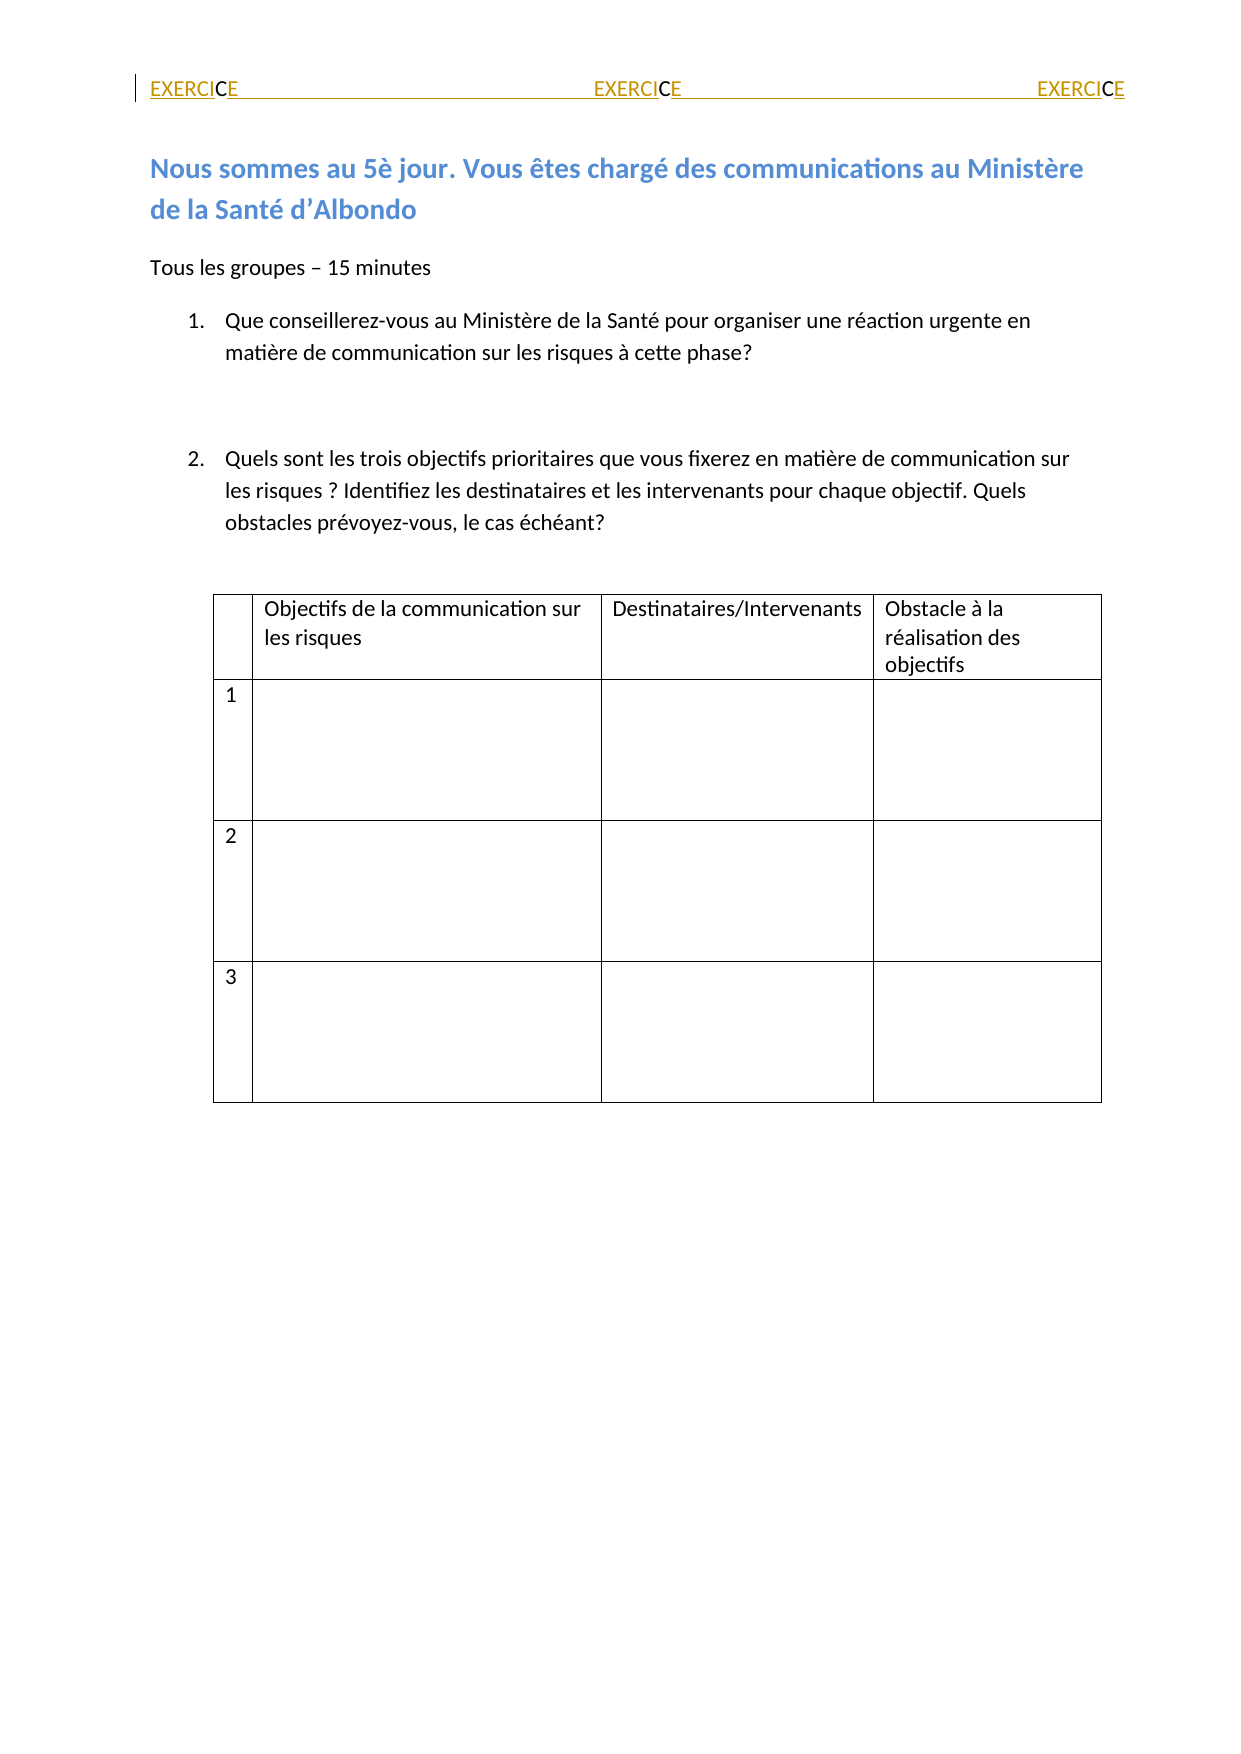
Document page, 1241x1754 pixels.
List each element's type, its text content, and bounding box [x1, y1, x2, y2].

table_cell [602, 821, 873, 961]
list Que conseillerez-vous au Ministère de la Santé pour organiser une réaction urgente en matière de communication sur les risques à cette phase? [187, 306, 1090, 366]
table_header Obstacle à la réalisation des objectifs [874, 595, 1101, 679]
table_cell [602, 680, 873, 820]
table_cell 2 [214, 821, 252, 961]
table_cell 3 [214, 962, 252, 1102]
table_cell [874, 821, 1101, 961]
table_cell [874, 962, 1101, 1102]
table_cell [253, 680, 601, 820]
list Quels sont les trois objectifs prioritaires que vous fixerez en matière de communication sur les risques ? Identifiez les destinataires et les intervenants pour chaque objectif. Quels obstacles prévoyez-vous, le cas échéant? [187, 444, 1090, 536]
table_cell 1 [214, 680, 252, 820]
text Tous les groupes – 15 minutes [150, 253, 1090, 281]
table_cell [253, 821, 601, 961]
table_header [214, 595, 252, 679]
table_cell [602, 962, 873, 1102]
table_header Destinataires/Intervenants [602, 595, 873, 679]
table_header Objectifs de la communication sur les risques [253, 595, 601, 679]
table_cell [253, 962, 601, 1102]
text Nous sommes au 5è jour. Vous êtes chargé des communications au Ministère de la Santé d’Albondo [150, 150, 1090, 227]
table_cell [874, 680, 1101, 820]
